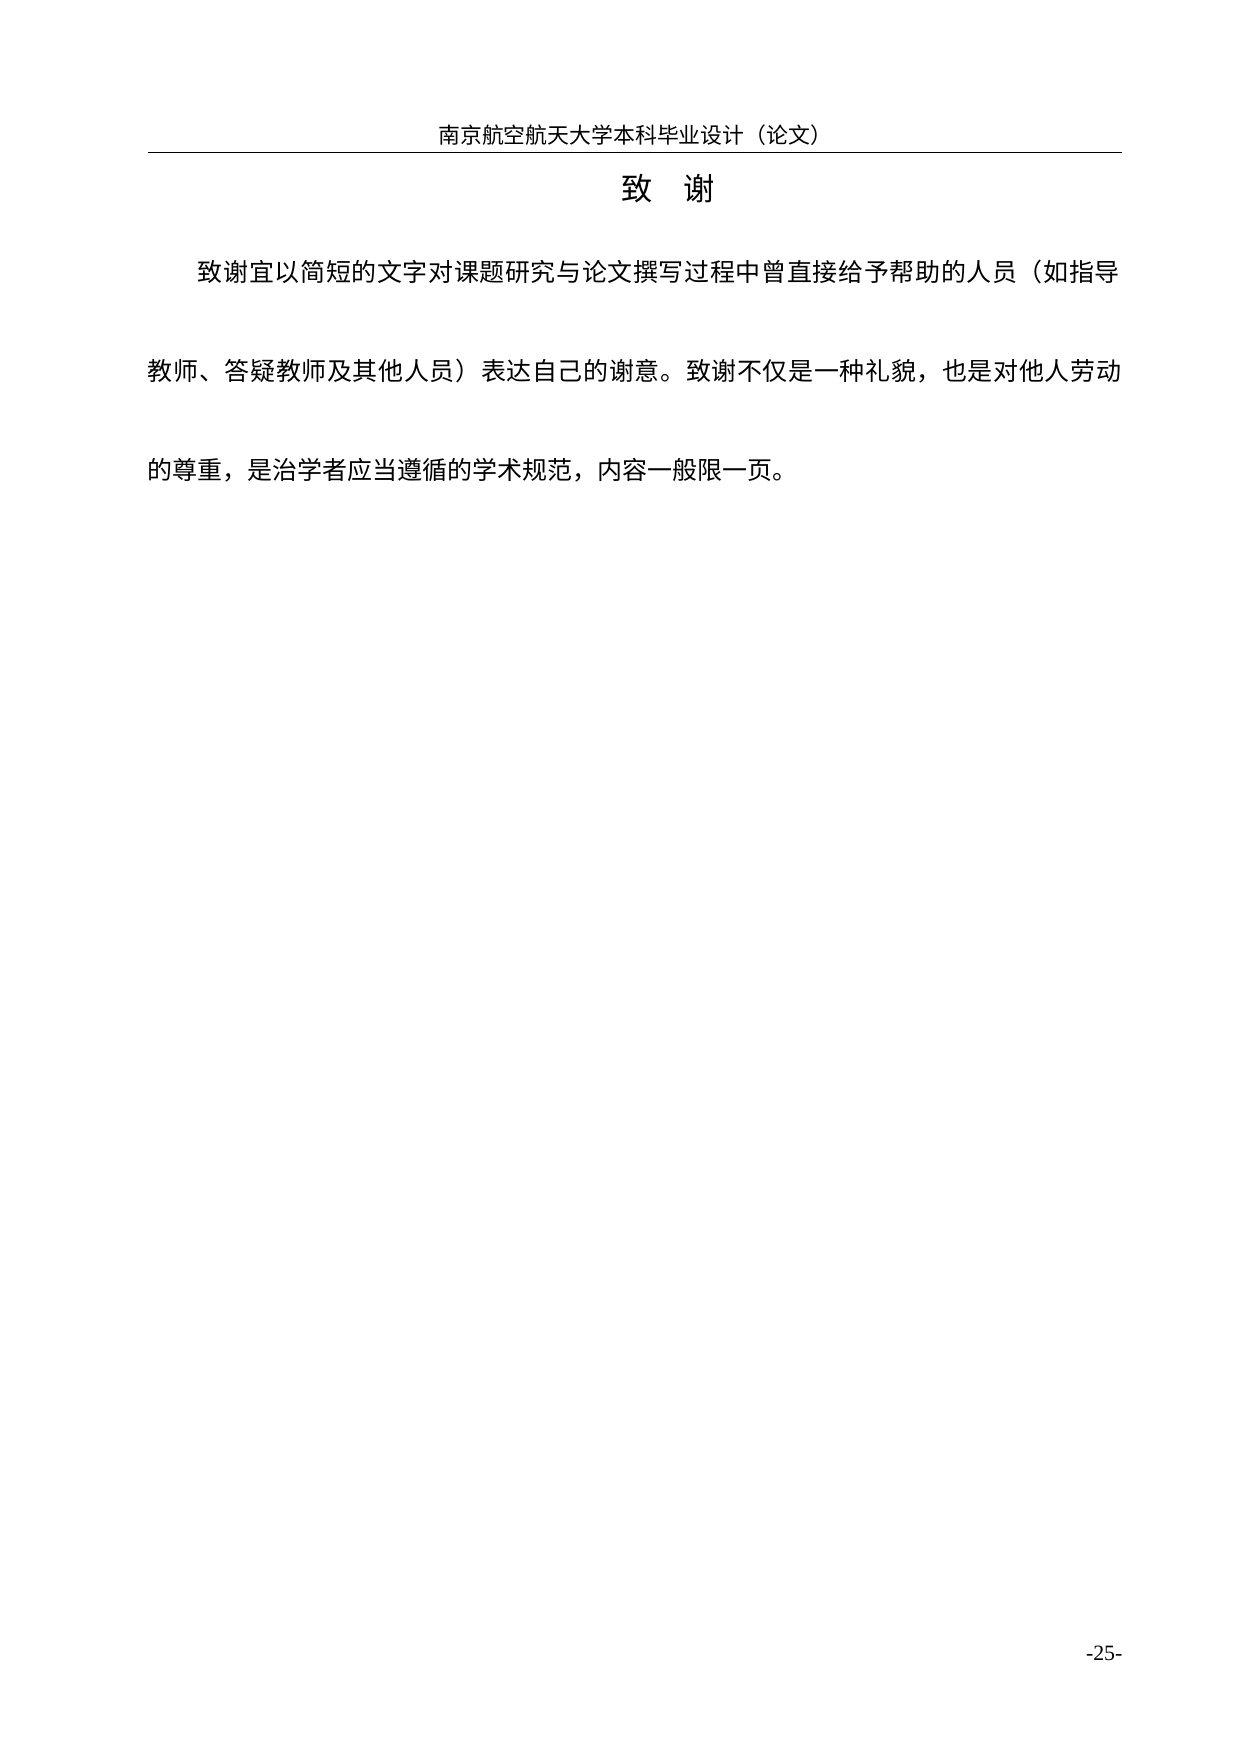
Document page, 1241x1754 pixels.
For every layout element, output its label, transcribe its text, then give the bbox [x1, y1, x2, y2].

text 致谢 [213, 153, 1122, 219]
text 致谢宜以简短的文字对课题研究与论文撰写过程中曾直接给予帮助的人员（如指导教师、答疑教师及其他人员）表达自己的谢意。致谢不仅是一种礼貌，也是对他人劳动的尊重，是治学者应当遵循的学术规范，内容一般限一页。 [148, 237, 1122, 501]
